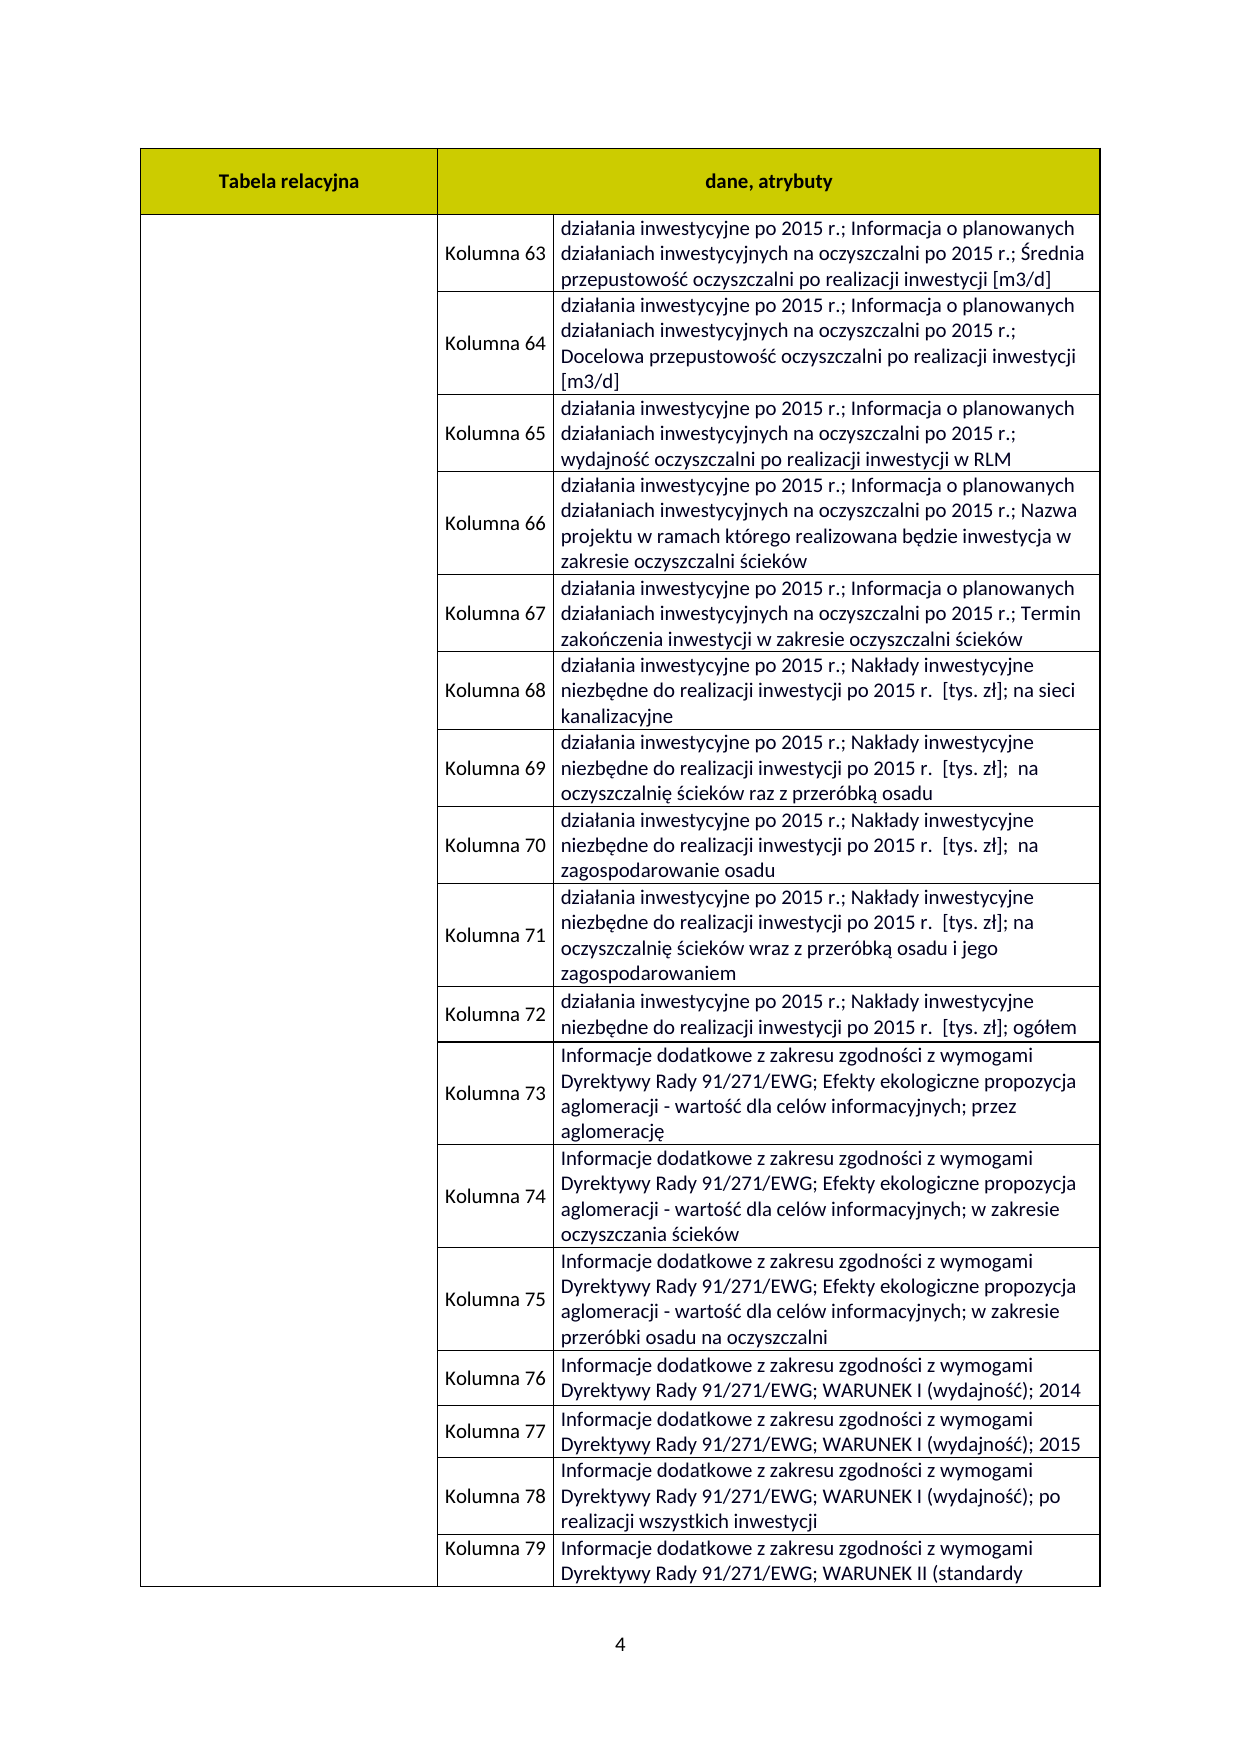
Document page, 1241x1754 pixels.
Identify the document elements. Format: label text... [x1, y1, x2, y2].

table_cell Kolumna 63 [438, 215, 553, 291]
table_cell działania inwestycyjne po 2015 r.; Informacja o planowanych działaniach inwestycyjnych na oczyszczalni po 2015 r.; Średnia przepustowość oczyszczalni po realizacji inwestycji [m3/d] [554, 215, 1099, 291]
table_cell Kolumna 76 [438, 1351, 553, 1405]
table_cell Kolumna 64 [438, 292, 553, 394]
table_cell działania inwestycyjne po 2015 r.; Informacja o planowanych działaniach inwestycyjnych na oczyszczalni po 2015 r.; Nazwa projektu w ramach którego realizowana będzie inwestycja w zakresie oczyszczalni ścieków [554, 472, 1099, 574]
table_cell Kolumna 68 [438, 652, 553, 728]
table_cell Kolumna 70 [438, 807, 553, 883]
table_cell Informacje dodatkowe z zakresu zgodności z wymogami Dyrektywy Rady 91/271/EWG; Efekty ekologiczne propozycja aglomeracji - wartość dla celów informacyjnych; w zakresie oczyszczania ścieków [554, 1145, 1099, 1247]
table_cell Informacje dodatkowe z zakresu zgodności z wymogami Dyrektywy Rady 91/271/EWG; WARUNEK I (wydajność); 2015 [554, 1406, 1099, 1457]
table_cell Kolumna 75 [438, 1248, 553, 1349]
table_cell Kolumna 79 [438, 1535, 553, 1586]
table_cell Kolumna 78 [438, 1458, 553, 1534]
table_cell Informacje dodatkowe z zakresu zgodności z wymogami Dyrektywy Rady 91/271/EWG; WARUNEK I (wydajność); 2014 [554, 1351, 1099, 1405]
table_cell Kolumna 66 [438, 472, 553, 574]
table_cell Kolumna 73 [438, 1043, 553, 1144]
table_cell działania inwestycyjne po 2015 r.; Nakłady inwestycyjne niezbędne do realizacji inwestycji po 2015 r. [tys. zł]; na oczyszczalnię ścieków wraz z przeróbką osadu i jego zagospodarowaniem [554, 884, 1099, 986]
table_cell działania inwestycyjne po 2015 r.; Nakłady inwestycyjne niezbędne do realizacji inwestycji po 2015 r. [tys. zł]; na zagospodarowanie osadu [554, 807, 1099, 883]
table_cell Kolumna 77 [438, 1406, 553, 1457]
table_cell działania inwestycyjne po 2015 r.; Nakłady inwestycyjne niezbędne do realizacji inwestycji po 2015 r. [tys. zł]; ogółem [554, 987, 1099, 1041]
table_cell Kolumna 65 [438, 395, 553, 471]
table_cell Kolumna 71 [438, 884, 553, 986]
table_cell Kolumna 67 [438, 575, 553, 651]
table_cell działania inwestycyjne po 2015 r.; Nakłady inwestycyjne niezbędne do realizacji inwestycji po 2015 r. [tys. zł]; na oczyszczalnię ścieków raz z przeróbką osadu [554, 730, 1099, 806]
table_cell działania inwestycyjne po 2015 r.; Nakłady inwestycyjne niezbędne do realizacji inwestycji po 2015 r. [tys. zł]; na sieci kanalizacyjne [554, 652, 1099, 728]
table_cell działania inwestycyjne po 2015 r.; Informacja o planowanych działaniach inwestycyjnych na oczyszczalni po 2015 r.; Docelowa przepustowość oczyszczalni po realizacji inwestycji [m3/d] [554, 292, 1099, 394]
table_header Tabela relacyjna [141, 149, 437, 214]
table_cell Kolumna 72 [438, 987, 553, 1041]
table_header dane, atrybuty [438, 149, 1099, 214]
table_cell Kolumna 69 [438, 730, 553, 806]
table_cell Informacje dodatkowe z zakresu zgodności z wymogami Dyrektywy Rady 91/271/EWG; Efekty ekologiczne propozycja aglomeracji - wartość dla celów informacyjnych; przez aglomerację [554, 1043, 1099, 1144]
table_cell Informacje dodatkowe z zakresu zgodności z wymogami Dyrektywy Rady 91/271/EWG; Efekty ekologiczne propozycja aglomeracji - wartość dla celów informacyjnych; w zakresie przeróbki osadu na oczyszczalni [554, 1248, 1099, 1349]
table_cell Informacje dodatkowe z zakresu zgodności z wymogami Dyrektywy Rady 91/271/EWG; WARUNEK I (wydajność); po realizacji wszystkich inwestycji [554, 1458, 1099, 1534]
table_cell działania inwestycyjne po 2015 r.; Informacja o planowanych działaniach inwestycyjnych na oczyszczalni po 2015 r.; Termin zakończenia inwestycji w zakresie oczyszczalni ścieków [554, 575, 1099, 651]
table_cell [554, 1535, 1099, 1586]
table_cell działania inwestycyjne po 2015 r.; Informacja o planowanych działaniach inwestycyjnych na oczyszczalni po 2015 r.; wydajność oczyszczalni po realizacji inwestycji w RLM [554, 395, 1099, 471]
table_cell Kolumna 74 [438, 1145, 553, 1247]
